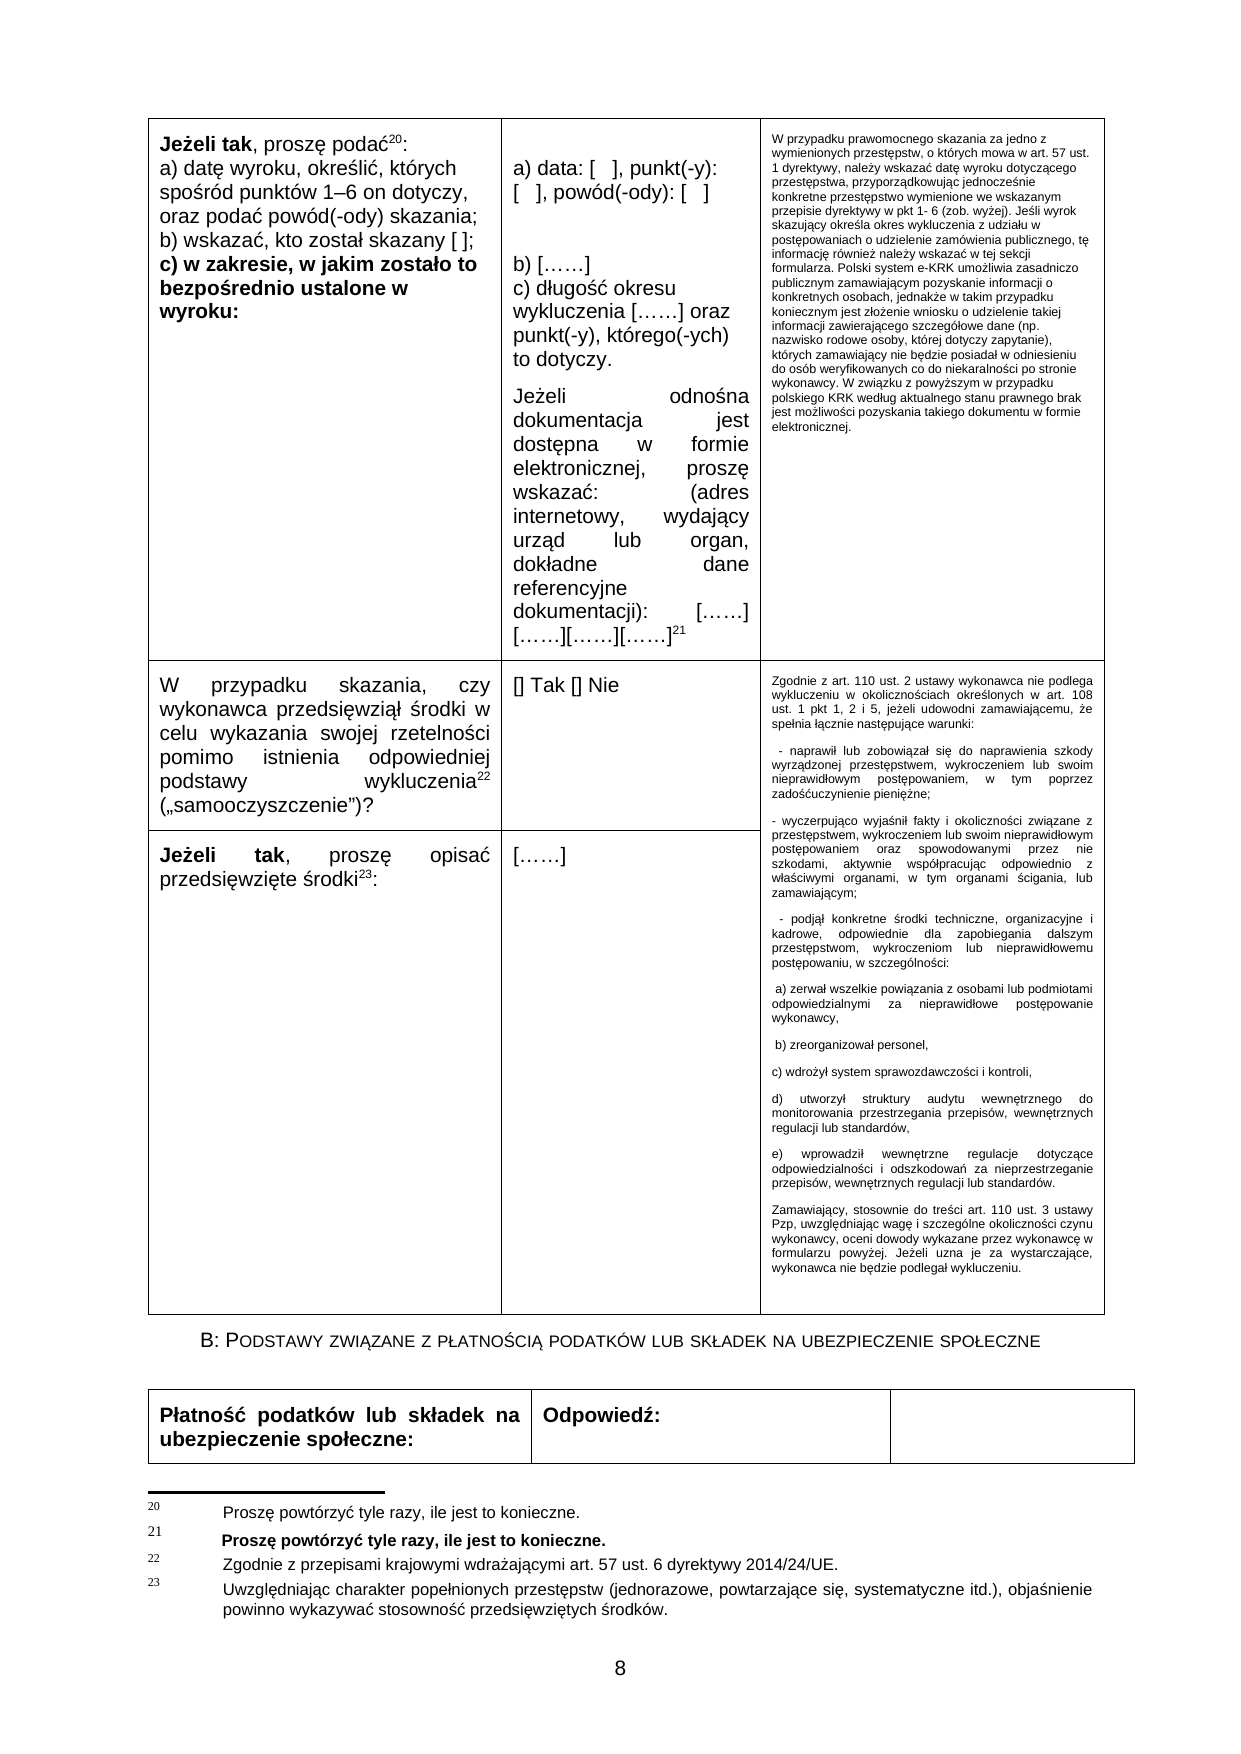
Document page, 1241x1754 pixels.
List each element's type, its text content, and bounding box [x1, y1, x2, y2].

table_cell [] Tak [] Nie [502, 661, 760, 829]
table_cell Jeżeli tak, proszę podać: a) datę wyroku, określić, których spośród punktów 1–6 on dotyczy, oraz podać powód(-ody) skazania; b) wskazać, kto został skazany [ ]; c) w zakresie, w jakim zostało to bezpośrednio ustalone w wyroku: [149, 119, 501, 660]
table_header [891, 1390, 1134, 1463]
table_cell Zgodnie z art. 110 ust. 2 ustawy wykonawca nie podlega wykluczeniu w okolicznościach określonych w art. 108 ust. 1 pkt 1, 2 i 5, jeżeli udowodni zamawiającemu, że spełnia łącznie następujące warunki: - naprawił lub zobowiązał się do naprawienia szkody wyrządzonej przestępstwem, wykroczeniem lub swoim nieprawidłowym postępowaniem, w tym poprzez zadośćuczynienie pieniężne; - wyczerpująco wyjaśnił fakty i okoliczności związane z przestępstwem, wykroczeniem lub swoim nieprawidłowym postępowaniem oraz spowodowanymi przez nie szkodami, aktywnie współpracując odpowiednio z właściwymi organami, w tym organami ścigania, lub zamawiającym; - podjął konkretne środki techniczne, organizacyjne i kadrowe, odpowiednie dla zapobiegania dalszym przestępstwom, wykroczeniom lub nieprawidłowemu postępowaniu, w szczególności: a) zerwał wszelkie powiązania z osobami lub podmiotami odpowiedzialnymi za nieprawidłowe postępowanie wykonawcy, b) zreorganizował personel, c) wdrożył system sprawozdawczości i kontroli, d) utworzył struktury audytu wewnętrznego do monitorowania przestrzegania przepisów, wewnętrznych regulacji lub standardów, e) wprowadził wewnętrzne regulacje dotyczące odpowiedzialności i odszkodowań za nieprzestrzeganie przepisów, wewnętrznych regulacji lub standardów. Zamawiający, stosownie do treści art. 110 ust. 3 ustawy Pzp, uwzględniając wagę i szczególne okoliczności czynu wykonawcy, oceni dowody wykazane przez wykonawcę w formularzu powyżej. Jeżeli uzna je za wystarczające, wykonawca nie będzie podlegał wykluczeniu. [761, 661, 1104, 1314]
table_header Odpowiedź: [532, 1390, 890, 1463]
title B: Podstawy związane z płatnością podatków lub składek na ubezpieczenie społeczne [148, 1327, 1093, 1351]
table_cell [……] [502, 831, 760, 1314]
table_header Płatność podatków lub składek na ubezpieczenie społeczne: [149, 1390, 531, 1463]
table_cell W przypadku skazania, czy wykonawca przedsięwziął środki w celu wykazania swojej rzetelności pomimo istnienia odpowiedniej podstawy wykluczenia („samooczyszczenie”)? [149, 661, 501, 829]
table_cell a) data: [ ], punkt(-y): [ ], powód(-ody): [ ] b) [……] c) długość okresu wykluczenia [……] oraz punkt(-y), którego(-ych) to dotyczy. Jeżeli odnośna dokumentacja jest dostępna w formie elektronicznej, proszę wskazać: (adres internetowy, wydający urząd lub organ, dokładne dane referencyjne dokumentacji): [……][……][……][……] [502, 119, 760, 660]
table_cell W przypadku prawomocnego skazania za jedno z wymienionych przestępstw, o których mowa w art. 57 ust. 1 dyrektywy, należy wskazać datę wyroku dotyczącego przestępstwa, przyporządkowując jednocześnie konkretne przestępstwo wymienione we wskazanym przepisie dyrektywy w pkt 1- 6 (zob. wyżej). Jeśli wyrok skazujący określa okres wykluczenia z udziału w postępowaniach o udzielenie zamówienia publicznego, tę informację również należy wskazać w tej sekcji formularza. Polski system e-KRK umożliwia zasadniczo publicznym zamawiającym pozyskanie informacji o konkretnych osobach, jednakże w takim przypadku koniecznym jest złożenie wniosku o udzielenie takiej informacji zawierającego szczegółowe dane (np. nazwisko rodowe osoby, której dotyczy zapytanie), których zamawiający nie będzie posiadał w odniesieniu do osób weryfikowanych co do niekaralności po stronie wykonawcy. W związku z powyższym w przypadku polskiego KRK według aktualnego stanu prawnego brak jest możliwości pozyskania takiego dokumentu w formie elektronicznej. [761, 119, 1104, 660]
table_cell Jeżeli tak, proszę opisać przedsięwzięte środki: [149, 831, 501, 1314]
